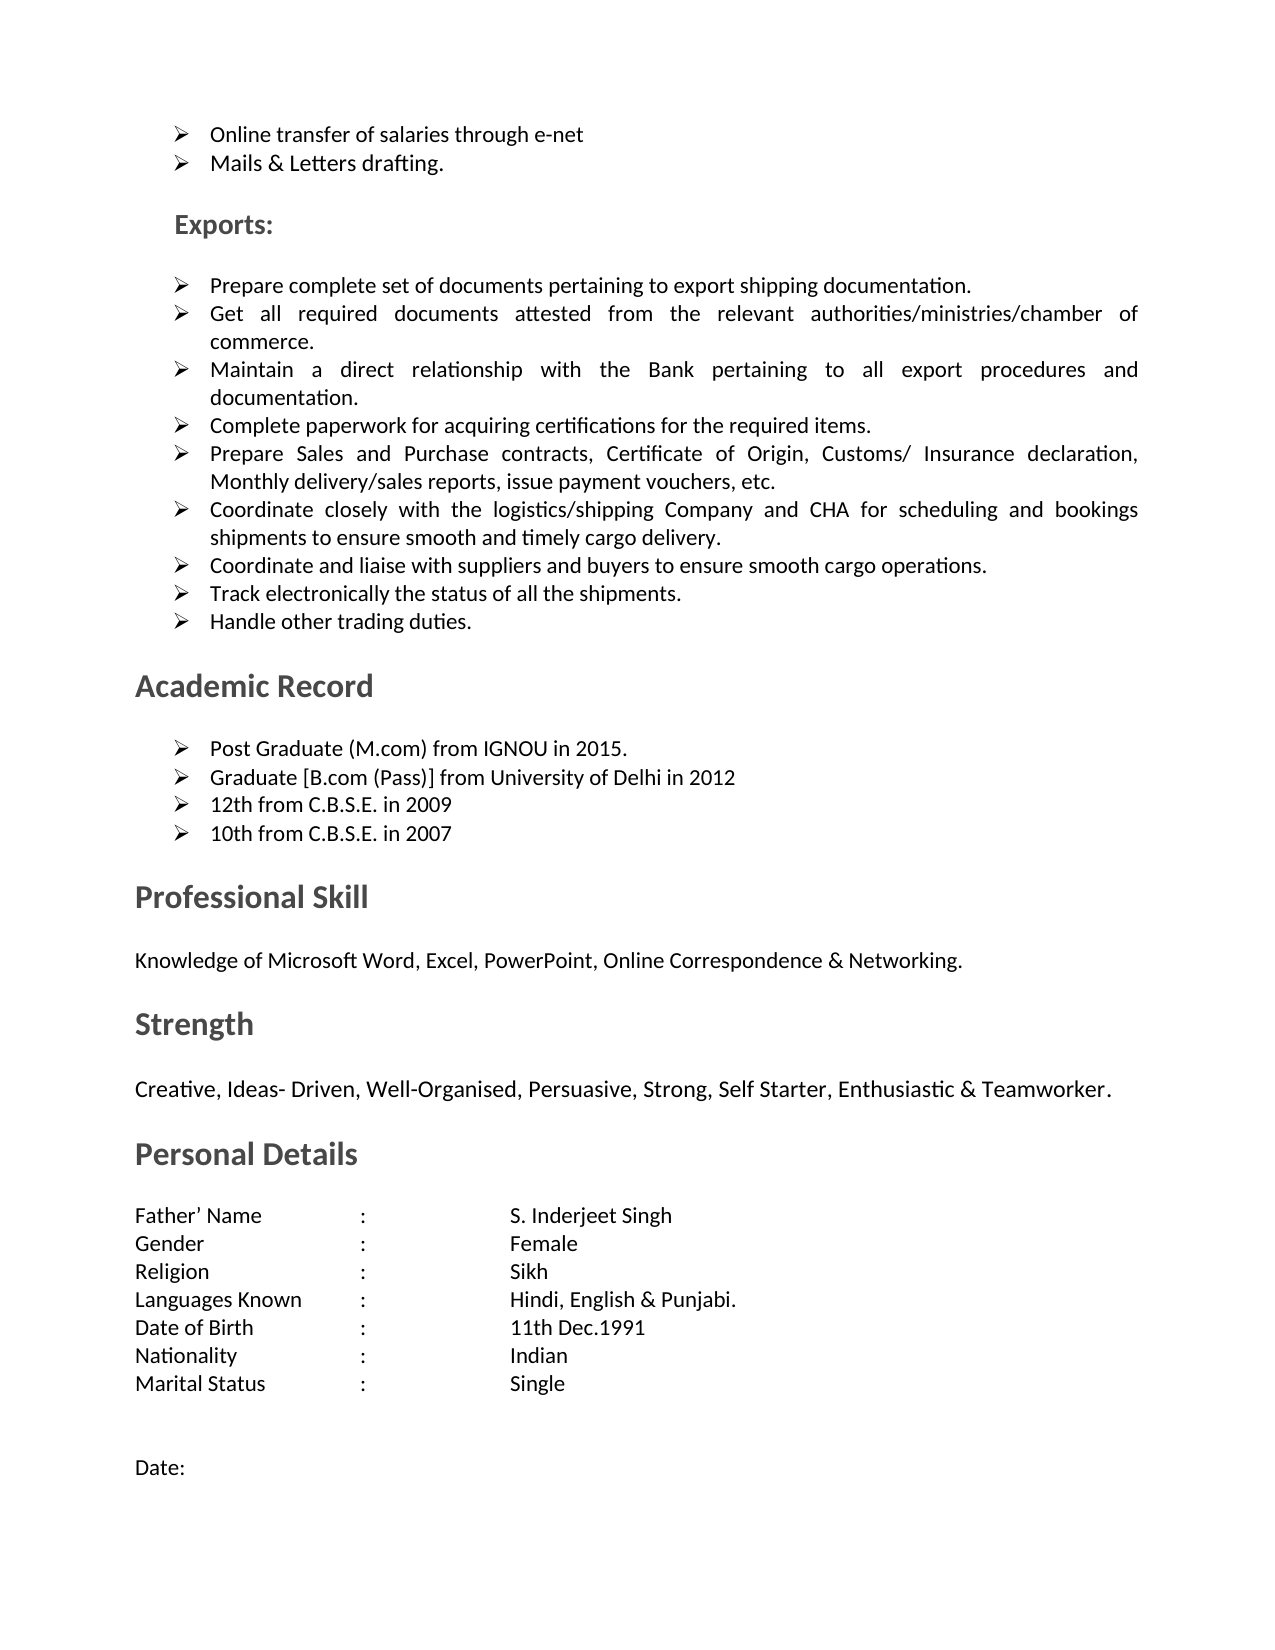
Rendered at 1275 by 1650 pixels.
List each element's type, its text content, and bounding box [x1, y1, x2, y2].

text Date of Birth : 11th Dec.1991 [135, 1313, 1140, 1341]
list Maintain a direct relationship with the Bank pertaining to all export procedures and documentation. [172, 355, 1140, 411]
list 12th from C.B.S.E. in 2009 [172, 791, 1140, 819]
list 10th from C.B.S.E. in 2007 [172, 819, 1140, 847]
text Knowledge of Microsoft Word, Excel, PowerPoint, Online Correspondence & Networking. [135, 946, 1140, 974]
text Date: [135, 1453, 1140, 1481]
list Post Graduate (M.com) from IGNOU in 2015. [172, 734, 1140, 763]
list Prepare Sales and Purchase contracts, Certificate of Origin, Customs/ Insurance declaration, Monthly delivery/sales reports, issue payment vouchers, etc. [172, 439, 1140, 495]
list Handle other trading duties. [172, 607, 1140, 636]
text Religion : Sikh [135, 1257, 1140, 1285]
list Coordinate and liaise with suppliers and buyers to ensure smooth cargo operations. [172, 551, 1140, 579]
list Graduate [B.com (Pass)] from University of Delhi in 2012 [172, 763, 1140, 791]
text Exports: [135, 206, 1140, 242]
list Track electronically the status of all the shipments. [172, 579, 1140, 607]
list Get all required documents attested from the relevant authorities/ministries/chamber of commerce. [172, 299, 1140, 355]
list Coordinate closely with the logistics/shipping Company and CHA for scheduling and bookings shipments to ensure smooth and timely cargo delivery. [172, 495, 1140, 551]
text Personal Details [135, 1132, 1140, 1173]
text Languages Known : Hindi, English & Punjabi. [135, 1285, 1140, 1313]
list Online transfer of salaries through e-net [172, 120, 1140, 148]
text Gender : Female [135, 1229, 1140, 1257]
text Professional Skill [135, 876, 1140, 917]
text Marital Status : Single [135, 1369, 1140, 1397]
text Father’ Name : S. Inderjeet Singh [135, 1201, 1140, 1229]
title Creative, Ideas- Driven, Well-Organised, Persuasive, Strong, Self Starter, Enthusiastic & Teamworker. [135, 1073, 1140, 1103]
list Prepare complete set of documents pertaining to export shipping documentation. [172, 271, 1140, 299]
list Complete paperwork for acquiring certifications for the required items. [172, 411, 1140, 439]
text Academic Record [135, 665, 1140, 705]
text Nationality : Indian [135, 1341, 1140, 1369]
text Strength [135, 1003, 1140, 1044]
list Mails & Letters drafting. [172, 148, 1140, 177]
